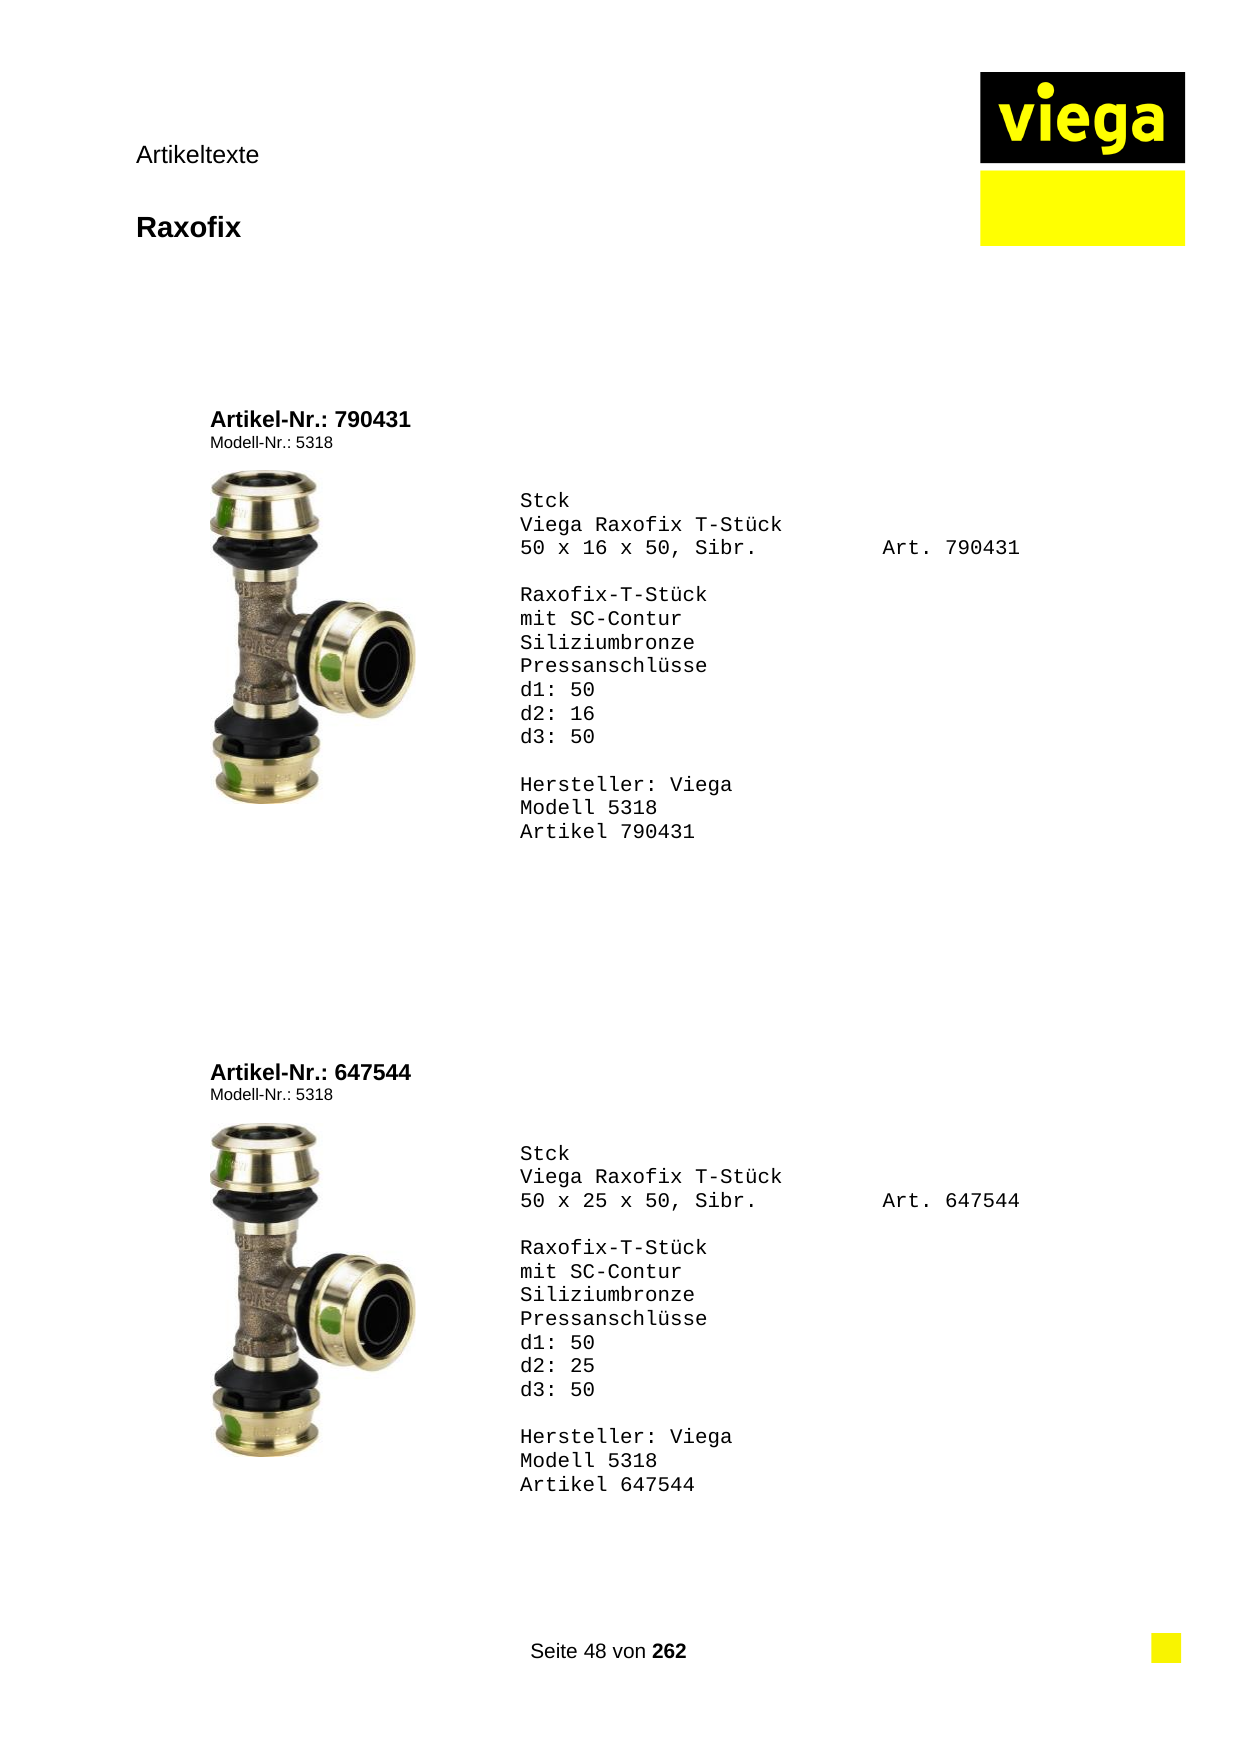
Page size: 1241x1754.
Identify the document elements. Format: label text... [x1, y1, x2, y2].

picture [210, 470, 416, 804]
text Raxofix-T-Stück [520, 584, 1181, 608]
text Modell-Nr.: 5318 [210, 432, 1181, 452]
picture [980, 72, 1186, 246]
text Viega Raxofix T-Stück [520, 513, 1181, 537]
text Artikel-Nr.: 647544 [210, 1059, 1181, 1085]
picture [210, 1123, 416, 1457]
text Modell 5318 [520, 797, 1181, 821]
text Modell-Nr.: 5318 [210, 1085, 1181, 1104]
text mit SC-Contur [520, 1261, 1181, 1284]
text Siliziumbronze [520, 632, 1181, 655]
text Stck [520, 490, 1181, 513]
text d3: 50 [520, 726, 1181, 750]
text Pressanschlüsse [520, 655, 1181, 679]
picture [1151, 1633, 1182, 1663]
text Artikel 790431 [520, 821, 1181, 844]
text Hersteller: Viega [520, 1426, 1181, 1450]
text d3: 50 [520, 1379, 1181, 1403]
text Pressanschlüsse [520, 1308, 1181, 1332]
text Viega Raxofix T-Stück [520, 1166, 1181, 1190]
text 50 x 25 x 50, Sibr. Art. 647544 [520, 1190, 1181, 1213]
text d1: 50 [520, 679, 1181, 703]
text Siliziumbronze [520, 1284, 1181, 1308]
text Modell 5318 [520, 1450, 1181, 1474]
text d1: 50 [520, 1332, 1181, 1355]
text Raxofix-T-Stück [520, 1237, 1181, 1261]
text Artikel-Nr.: 790431 [210, 406, 1181, 432]
text Artikel 647544 [520, 1474, 1181, 1497]
text 50 x 16 x 50, Sibr. Art. 790431 [520, 537, 1181, 561]
text Stck [520, 1143, 1181, 1166]
text Hersteller: Viega [520, 774, 1181, 797]
text d2: 16 [520, 703, 1181, 726]
text d2: 25 [520, 1355, 1181, 1379]
text mit SC-Contur [520, 608, 1181, 632]
